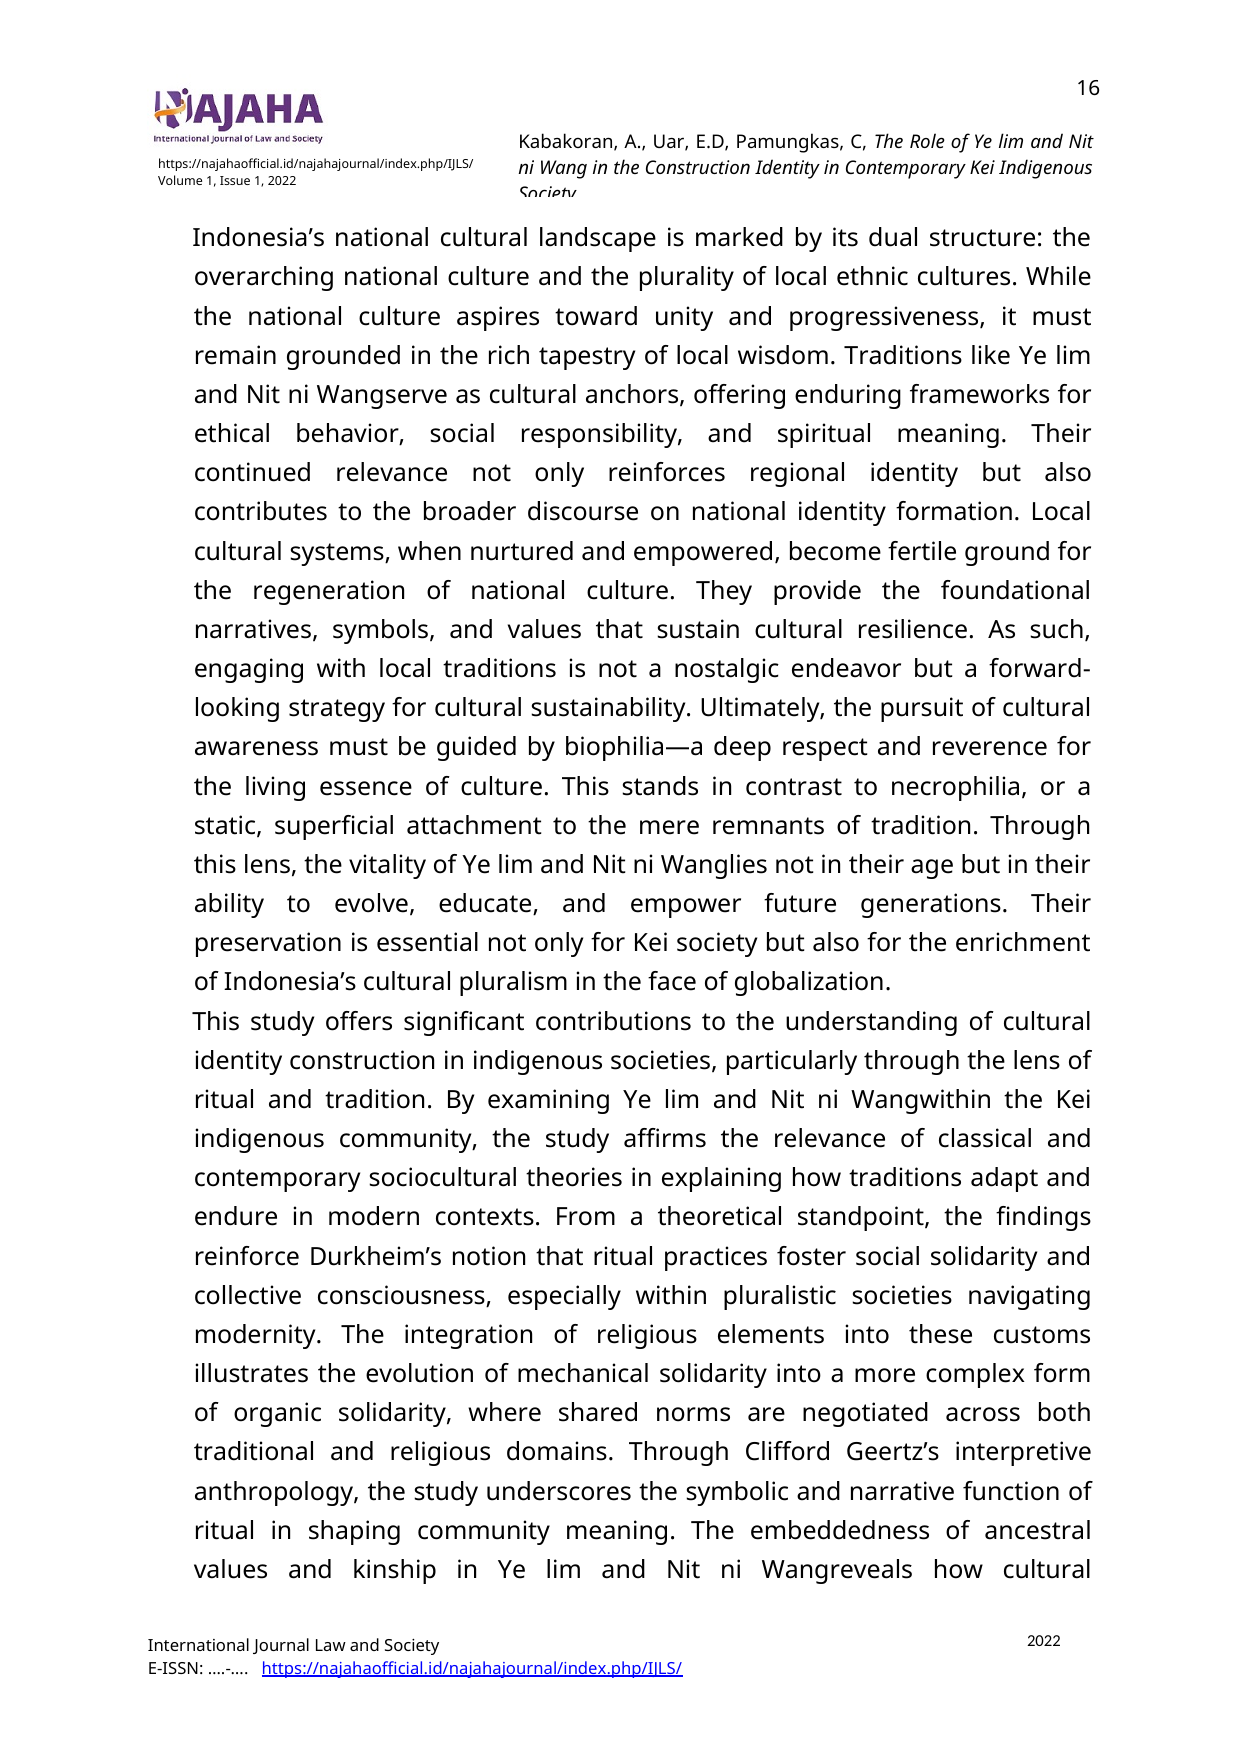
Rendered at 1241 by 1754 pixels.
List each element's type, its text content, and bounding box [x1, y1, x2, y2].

picture [147, 74, 328, 158]
list Indonesia’s national cultural landscape is marked by its dual structure: the overarching national culture and the plurality of local ethnic cultures. While the national culture aspires toward unity and progressiveness, it must remain grounded in the rich tapestry of local wisdom. Traditions like Ye lim and Nit ni Wangserve as cultural anchors, offering enduring frameworks for ethical behavior, social responsibility, and spiritual meaning. Their continued relevance not only reinforces regional identity but also contributes to the broader discourse on national identity formation. Local cultural systems, when nurtured and empowered, become fertile ground for the regeneration of national culture. They provide the foundational narratives, symbols, and values that sustain cultural resilience. As such, engaging with local traditions is not a nostalgic endeavor but a forward-looking strategy for cultural sustainability. Ultimately, the pursuit of cultural awareness must be guided by biophilia—a deep respect and reverence for the living essence of culture. This stands in contrast to necrophilia, or a static, superficial attachment to the mere remnants of tradition. Through this lens, the vitality of Ye lim and Nit ni Wanglies not in their age but in their ability to evolve, educate, and empower future generations. Their preservation is essential not only for Kei society but also for the enrichment of Indonesia’s cultural pluralism in the face of globalization. [192, 220, 1093, 998]
